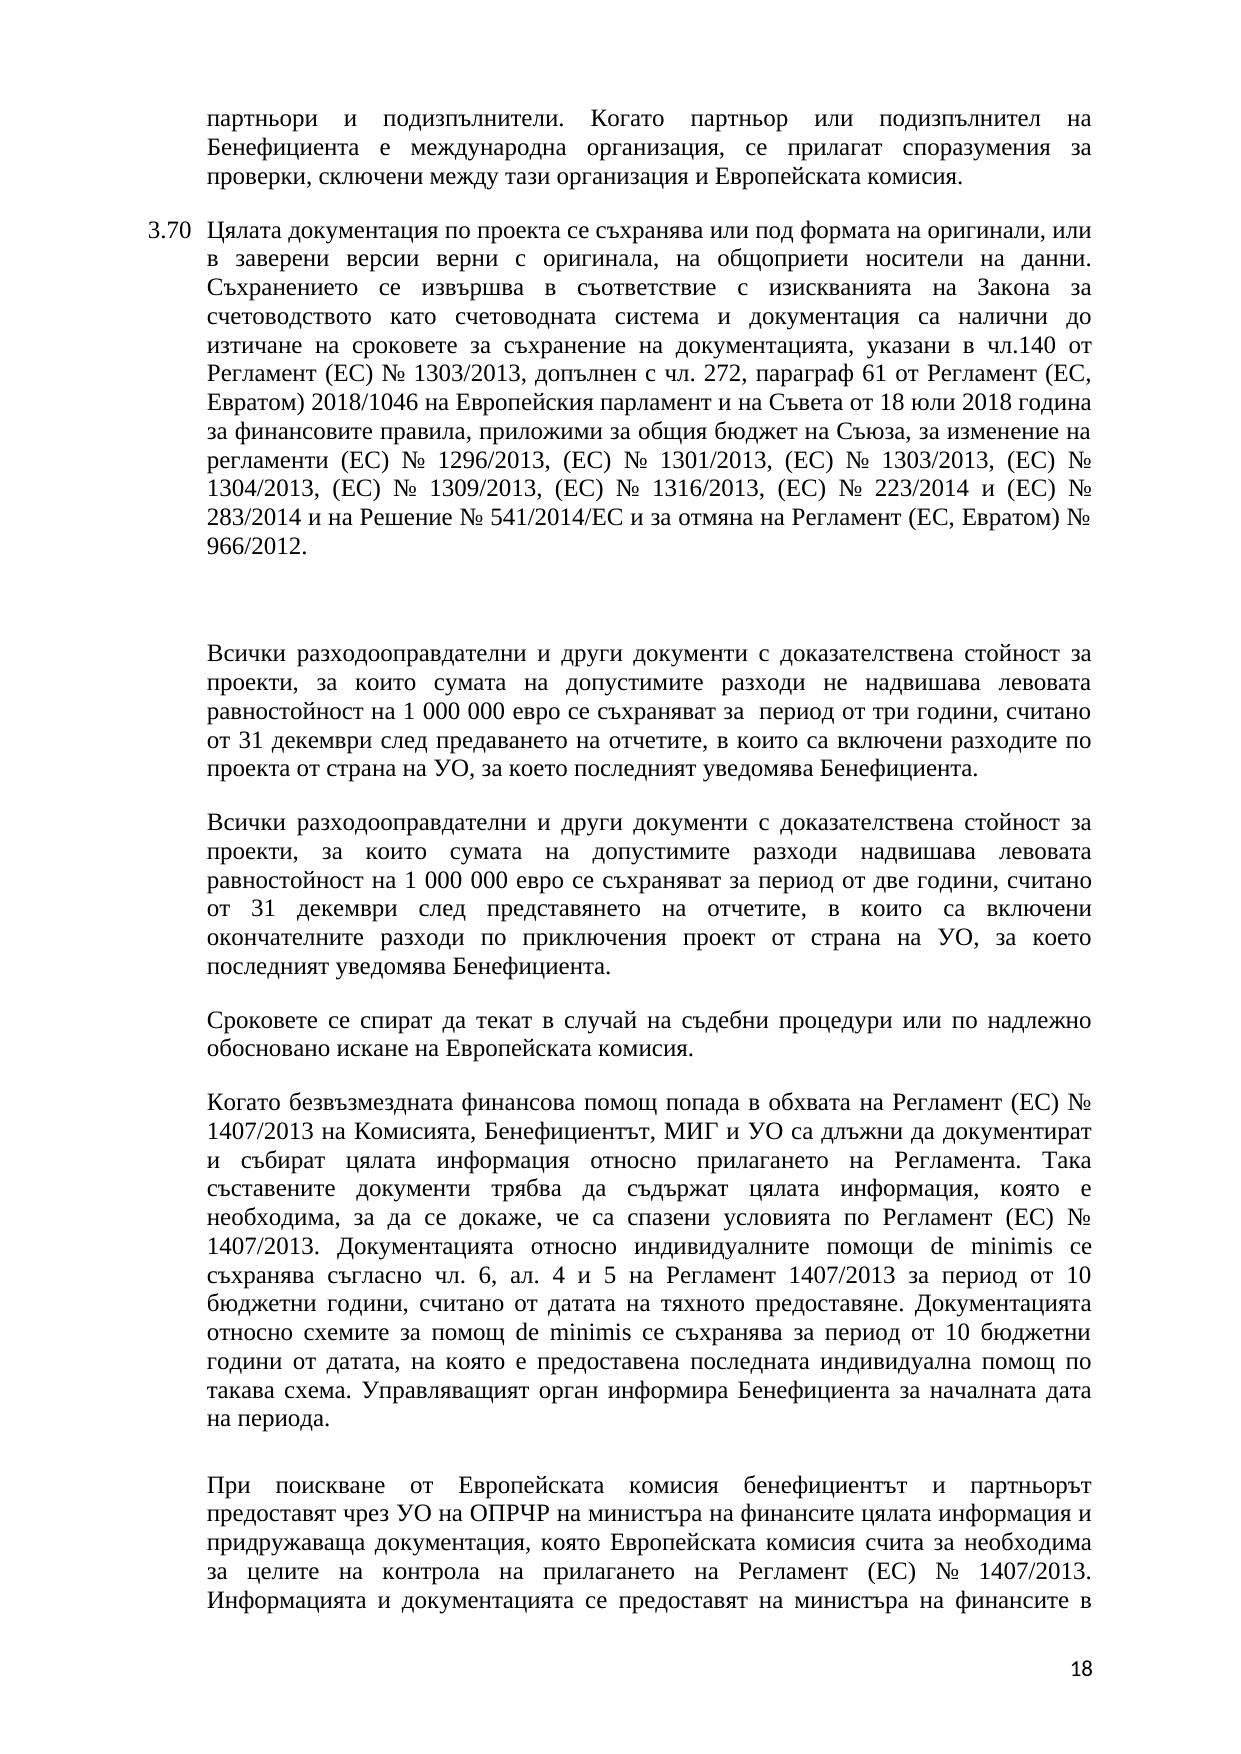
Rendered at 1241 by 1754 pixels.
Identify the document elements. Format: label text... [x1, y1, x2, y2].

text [207, 1470, 1093, 1613]
text Сроковете се спират да текат в случай на съдебни процедури или по надлежно обосновано искане на Европейската комисия. [207, 1005, 1093, 1062]
text Когато безвъзмездната финансова помощ попада в обхвата на Регламент (ЕС) № 1407/2013 на Комисията, Бенефициентът, МИГ и УО са длъжни да документират и събират цялата информация относно прилагането на Регламента. Така съставените документи трябва да съдържат цялата информация, която е необходима, за да се докаже, че са спазени условията по Регламент (ЕС) № 1407/2013. Документацията относно индивидуалните помощи de minimis се съхранява съгласно чл. 6, ал. 4 и 5 на Регламент 1407/2013 за период от 10 бюджетни години, считано от датата на тяхното предоставяне. Документацията относно схемите за помощ de minimis се съхранява за период от 10 бюджетни години от датата, на която е предоставена последната индивидуална помощ по такава схема. Управляващият орган информира Бенефициента за началната дата на периода. [207, 1087, 1093, 1432]
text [148, 103, 1093, 190]
text 3.70 Цялата документация по проекта се съхранява или под формата на оригинали, или в заверени версии верни с оригинала, на общоприети носители на данни. Съхранението се извършва в съответствие с изискванията на Закона за счетоводството като счетоводната система и документация са налични до изтичане на сроковете за съхранение на документацията, указани в чл.140 от Регламент (ЕС) № 1303/2013, допълнен с чл. 272, параграф 61 от Регламент (ЕС, Евратом) 2018/1046 на Европейския парламент и на Съвета от 18 юли 2018 година за финансовите правила, приложими за общия бюджет на Съюза, за изменение на регламенти (ЕС) № 1296/2013, (ЕС) № 1301/2013, (ЕС) № 1303/2013, (ЕС) № 1304/2013, (ЕС) № 1309/2013, (ЕС) № 1316/2013, (ЕС) № 223/2014 и (ЕС) № 283/2014 и на Решение № 541/2014/ЕС и за отмяна на Регламент (ЕС, Евратом) № 966/2012. [148, 215, 1093, 560]
text Всички разходооправдателни и други документи с доказателствена стойност за проекти, за които сумата на допустимите разходи надвишава левовата равностойност на 1 000 000 евро се съхраняват за период от две години, считано от 31 декември след представянето на отчетите, в които са включени окончателните разходи по приключения проект от страна на УО, за което последният уведомява Бенефициента. [207, 807, 1093, 980]
text Всички разходооправдателни и други документи с доказателствена стойност за проекти, за които сумата на допустимите разходи не надвишава левовата равностойност на 1 000 000 евро се съхраняват за период от три години, считано от 31 декември след предаването на отчетите, в които са включени разходите по проекта от страна на УО, за което последният уведомява Бенефициента. [207, 638, 1093, 782]
